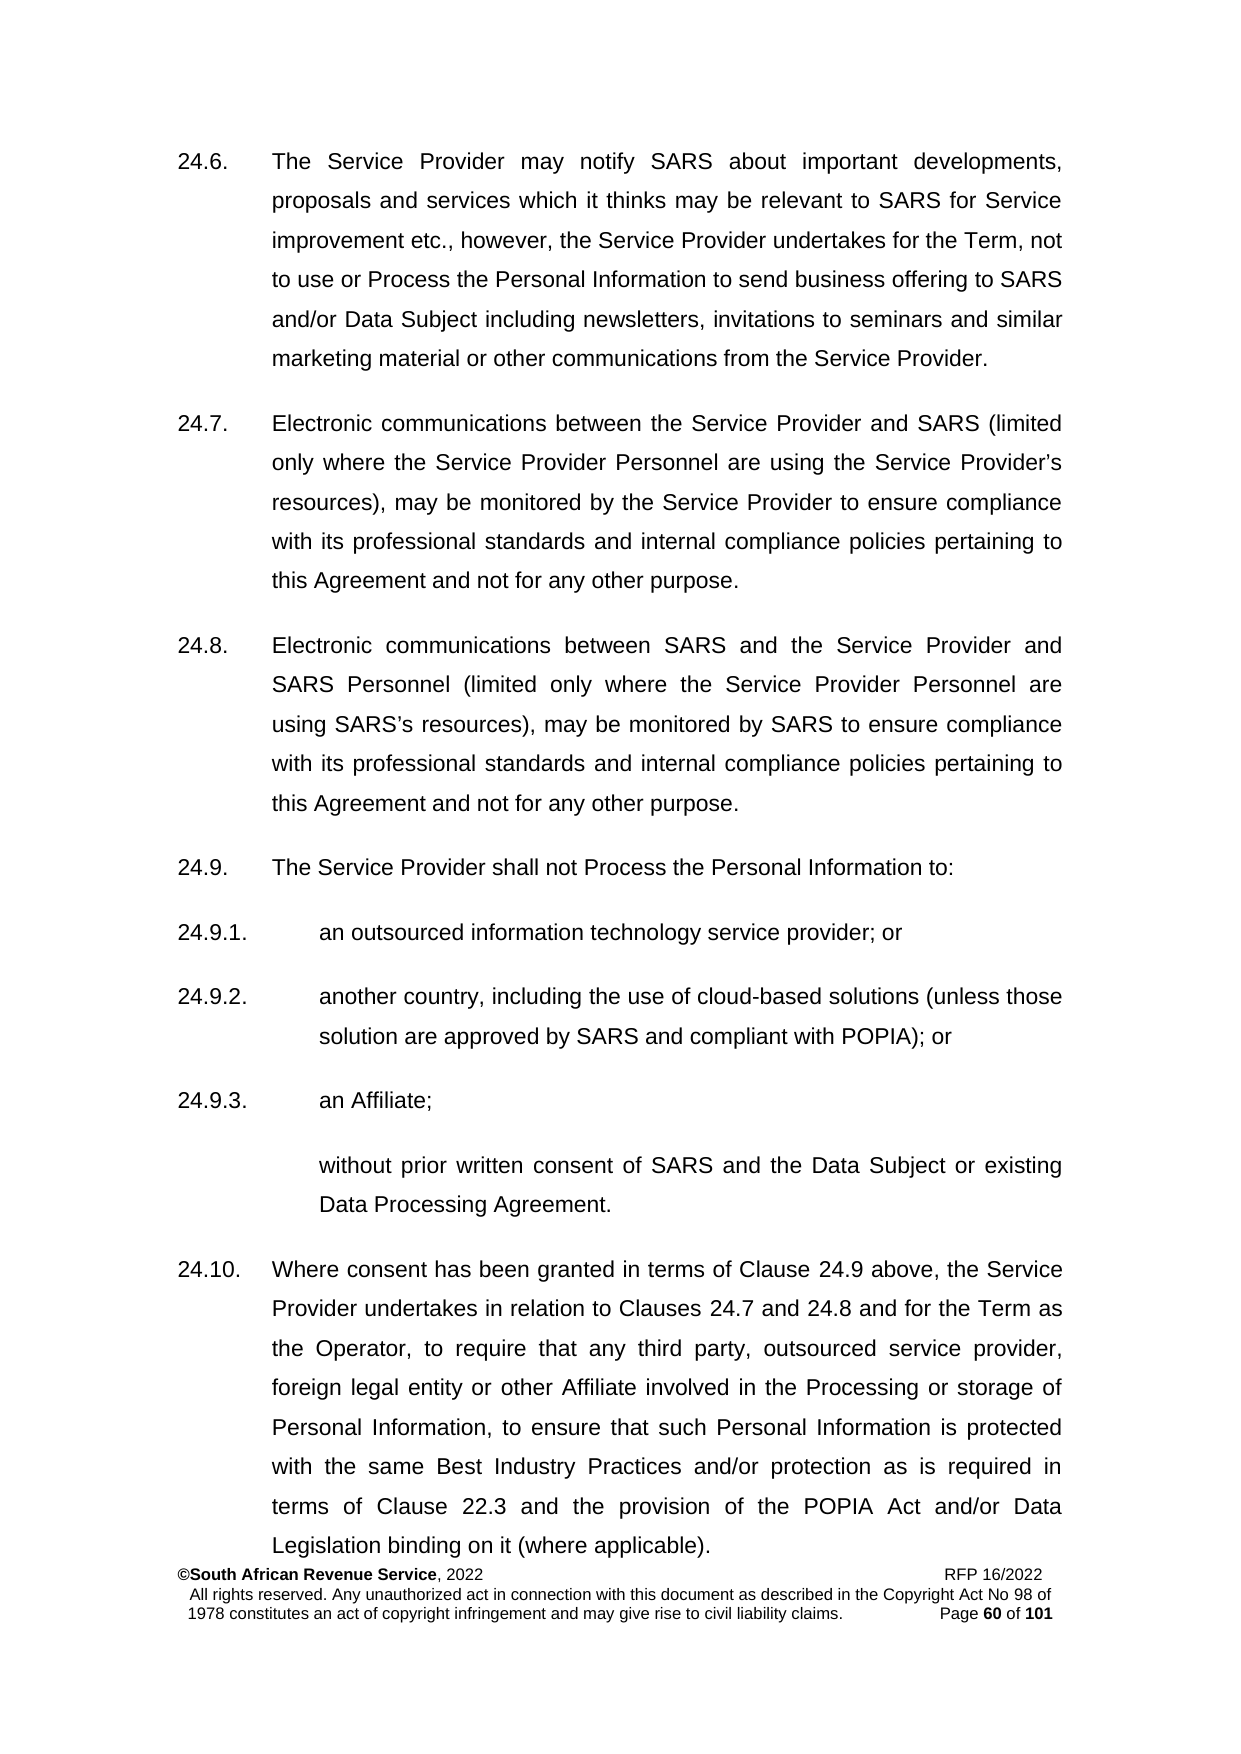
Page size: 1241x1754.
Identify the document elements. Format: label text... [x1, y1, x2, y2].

list an outsourced information technology service provider; or [177, 919, 1063, 945]
list another country, including the use of cloud-based solutions (unless those solution are approved by SARS and compliant with POPIA); or [177, 983, 1063, 1049]
list Electronic communications between the Service Provider and SARS (limited only where the Service Provider Personnel are using the Service Provider’s resources), may be monitored by the Service Provider to ensure compliance with its professional standards and internal compliance policies pertaining to this Agreement and not for any other purpose. [177, 409, 1063, 594]
list The Service Provider shall not Process the Personal Information to: [177, 854, 1063, 881]
list Electronic communications between SARS and the Service Provider and SARS Personnel (limited only where the Service Provider Personnel are using SARS’s resources), may be monitored by SARS to ensure compliance with its professional standards and internal compliance policies pertaining to this Agreement and not for any other purpose. [177, 632, 1063, 816]
list Where consent has been granted in terms of Clause 23.9 above, the Service Provider undertakes in relation to Clauses 23.7 and 23.8 and for the Term as the Operator, to require that any third party, outsourced service provider, foreign legal entity or other Affiliate involved in the Processing or storage of Personal Information, to ensure that such Personal Information is protected with the same Best Industry Practices and/or protection as is required in terms of Clause 21.3 and the provision of the POPIA Act and/or Data Legislation binding on it (where applicable). [177, 1256, 1063, 1558]
list without prior written consent of SARS and the Data Subject or existing Data Processing Agreement. [319, 1152, 1063, 1218]
list an Affiliate; [177, 1087, 1063, 1114]
list The Service Provider may notify SARS about important developments, proposals and services which it thinks may be relevant to SARS for Service improvement etc., however, the Service Provider undertakes for the Term, not to use or Process the Personal Information to send business offering to SARS and/or Data Subject including newsletters, invitations to seminars and similar marketing material or other communications from the Service Provider. [177, 148, 1063, 371]
